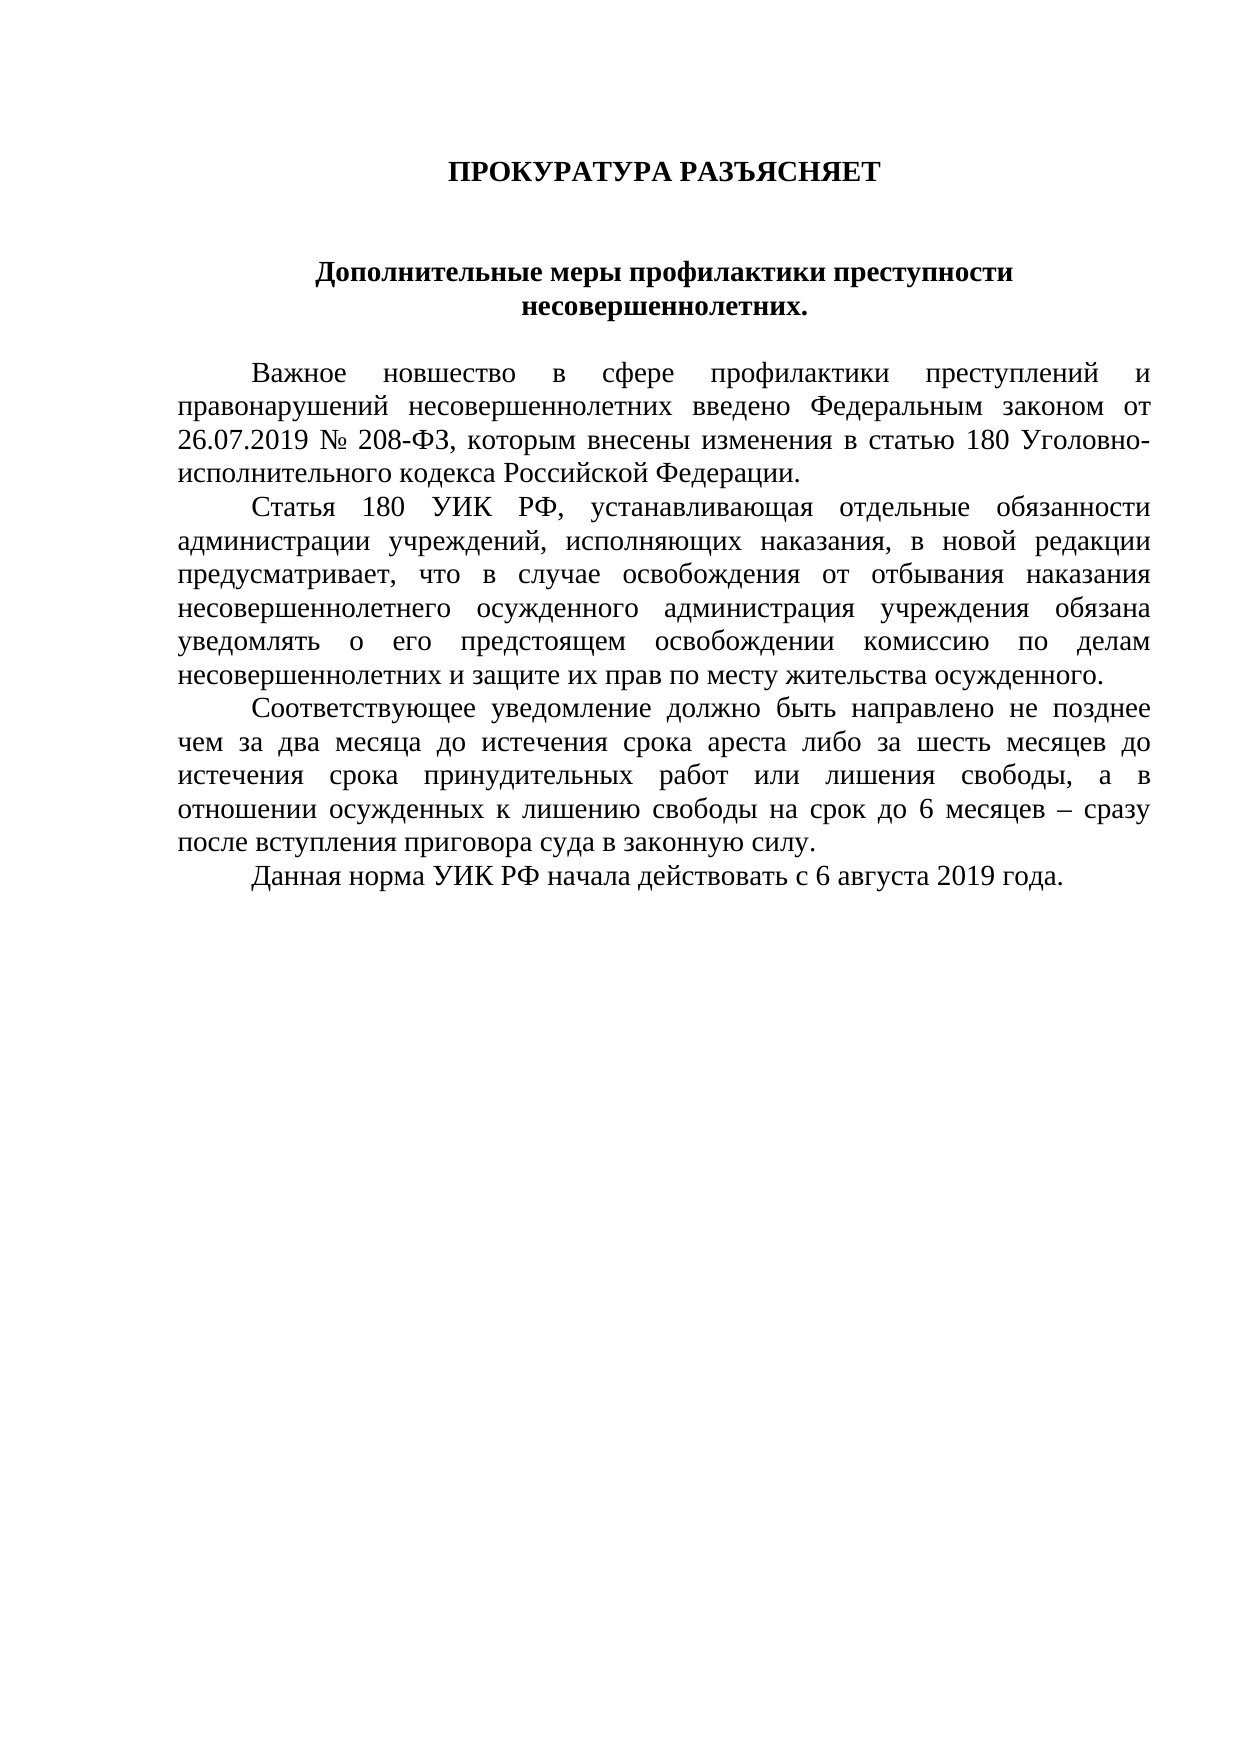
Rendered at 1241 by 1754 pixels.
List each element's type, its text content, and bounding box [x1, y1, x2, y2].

text Соответствующее уведомление должно быть направлено не позднее чем за два месяца до истечения срока ареста либо за шесть месяцев до истечения срока принудительных работ или лишения свободы, а в отношении осужденных к лишению свободы на срок до 6 месяцев – сразу после вступления приговора суда в законную силу. [177, 690, 1152, 858]
text Важное новшество в сфере профилактики преступлений и правонарушений несовершеннолетних введено Федеральным законом от 26.07.2019 № 208-ФЗ, которым внесены изменения в статью 180 Уголовно-исполнительного кодекса Российской Федерации. [177, 355, 1152, 489]
text Статья 180 УИК РФ, устанавливающая отдельные обязанности администрации учреждений, исполняющих наказания, в новой редакции предусматривает, что в случае освобождения от отбывания наказания несовершеннолетнего осужденного администрация учреждения обязана уведомлять о его предстоящем освобождении комиссию по делам несовершеннолетних и защите их прав по месту жительства осужденного. [177, 489, 1152, 690]
text Данная норма УИК РФ начала действовать с 6 августа 2019 года. [177, 858, 1152, 892]
text Дополнительные меры профилактики преступности несовершеннолетних. [177, 254, 1152, 321]
text ПРОКУРАТУРА РАЗЪЯСНЯЕТ [177, 118, 1152, 187]
